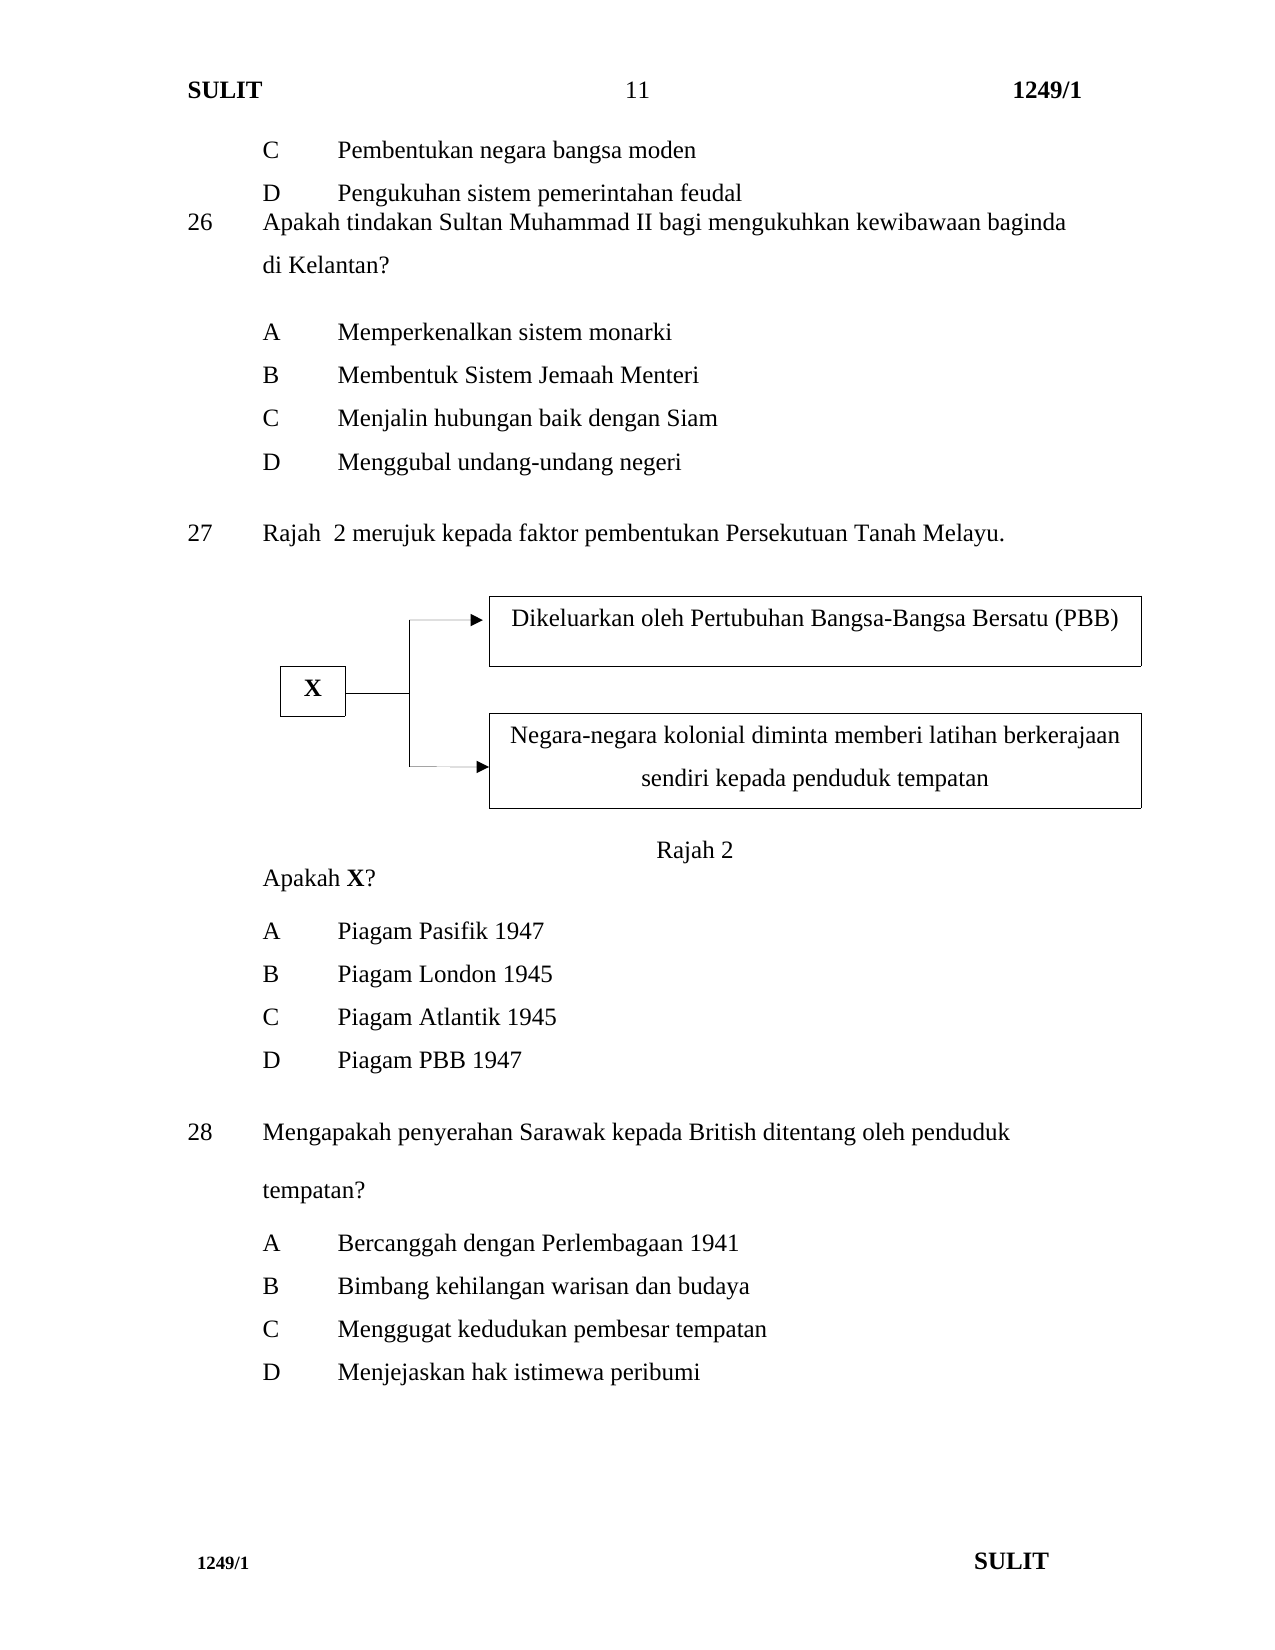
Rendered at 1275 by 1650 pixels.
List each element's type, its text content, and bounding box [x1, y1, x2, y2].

text 28 Mengapakah penyerahan Sarawak kepada British ditentang oleh penduduk [187, 1117, 1087, 1146]
text 27 Rajah 2 merujuk kepada faktor pembentukan Persekutuan Tanah Melayu. [187, 518, 1087, 547]
text A Memperkenalkan sistem monarki [187, 317, 1087, 346]
text C Piagam Atlantik 1945 [187, 1002, 1087, 1031]
text B Bimbang kehilangan warisan dan budaya [187, 1271, 1087, 1300]
text C Menjalin hubungan baik dengan Siam [187, 403, 1087, 432]
text D Menggubal undang-undang negeri [187, 447, 1087, 475]
text C Pembentukan negara bangsa moden [187, 135, 1087, 164]
text D Pengukuhan sistem pemerintahan feudal [187, 178, 1087, 207]
text C Menggugat kedudukan pembesar tempatan [187, 1314, 1087, 1343]
text B Piagam London 1945 [262, 959, 1087, 988]
text A Piagam Pasifik 1947 [262, 916, 1087, 945]
text 26 Apakah tindakan Sultan Muhammad II bagi mengukuhkan kewibawaan baginda di Kelantan? [187, 207, 1087, 279]
text B Membentuk Sistem Jemaah Menteri [187, 360, 1087, 389]
text Apakah X? [262, 863, 1087, 892]
text D Menjejaskan hak istimewa peribumi [187, 1357, 1087, 1386]
text Rajah 2 [262, 835, 1087, 863]
text tempatan? [187, 1175, 1087, 1204]
text A Bercanggah dengan Perlembagaan 1941 [187, 1228, 1087, 1257]
text D Piagam PBB 1947 [187, 1046, 1087, 1074]
